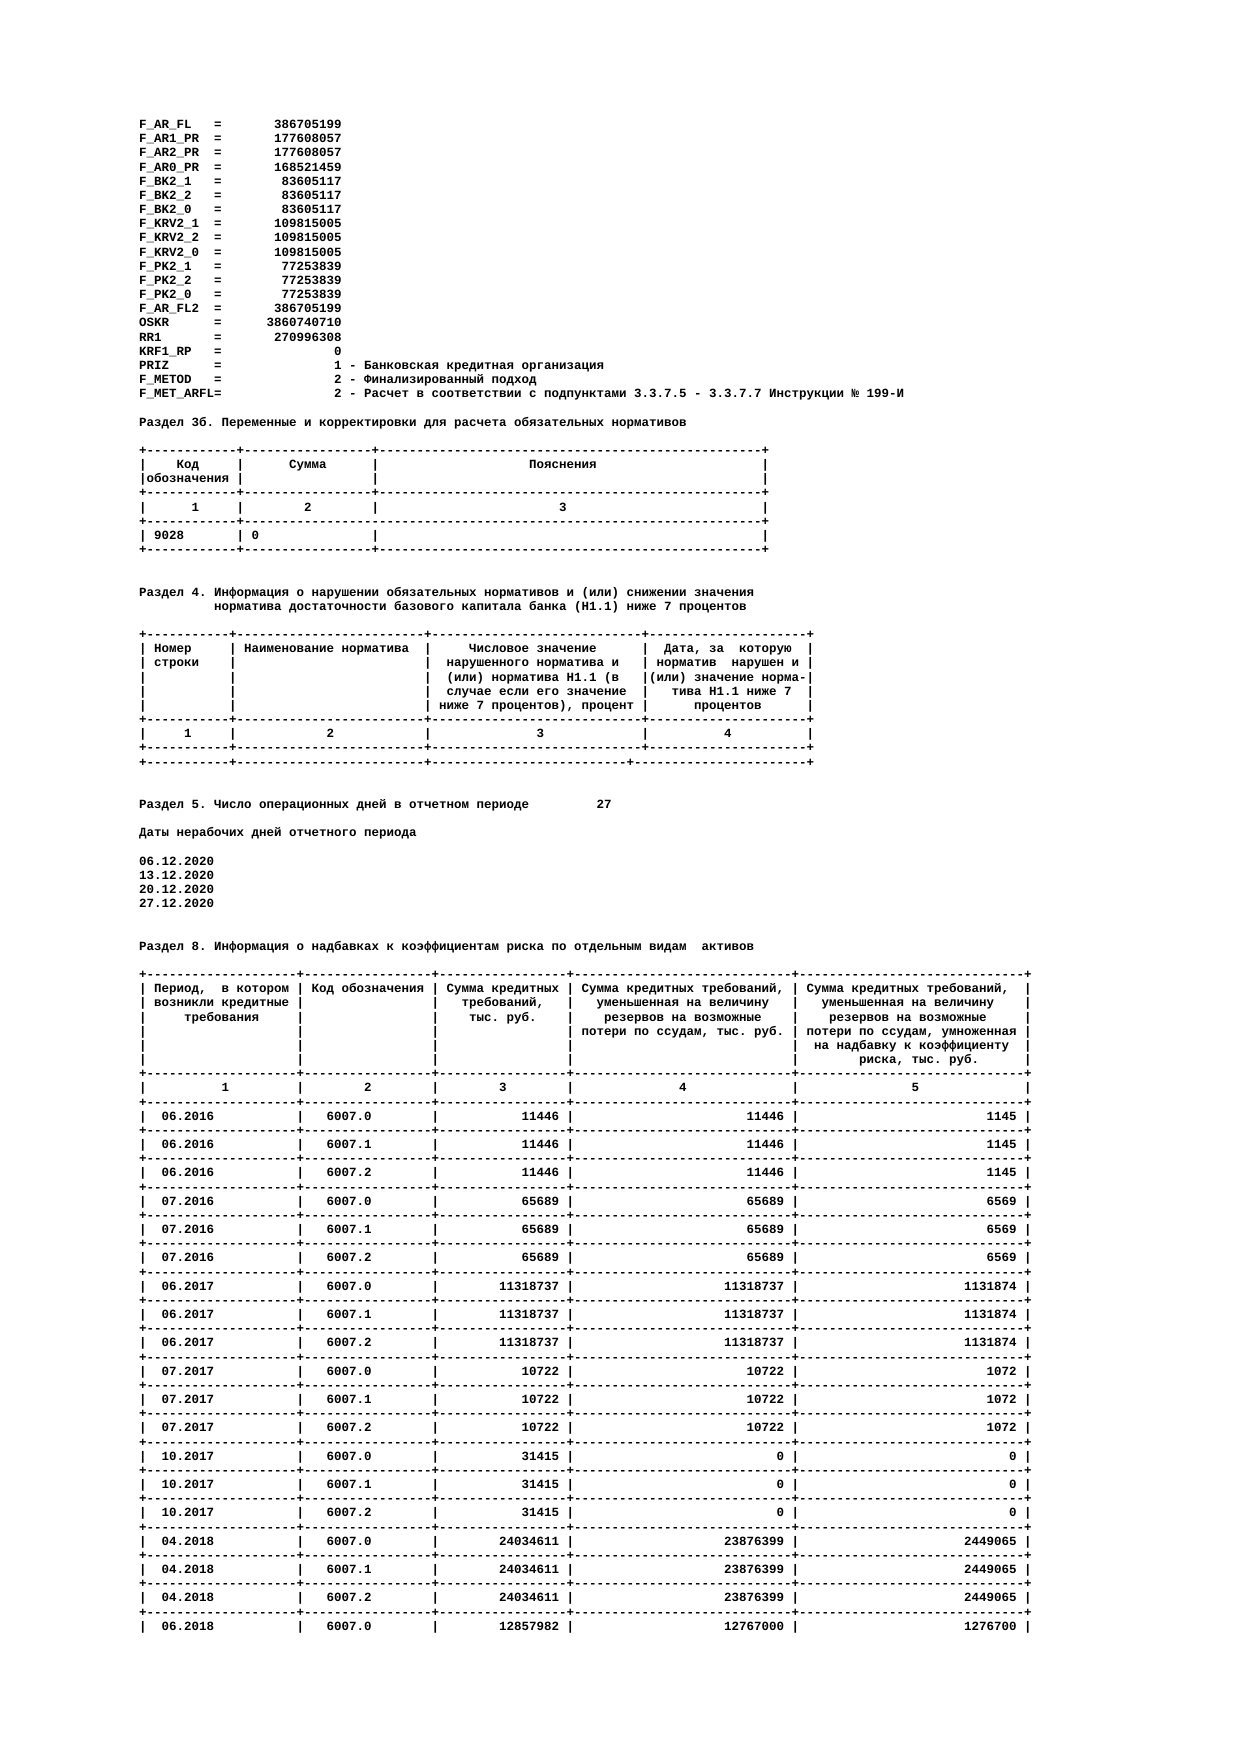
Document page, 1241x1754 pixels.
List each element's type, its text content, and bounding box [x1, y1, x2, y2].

text | 9028 | 0 | | [139, 529, 1101, 543]
text F_AR_FL2 = 386705199 [139, 302, 1101, 316]
text F_AR1_PR = 177608057 [139, 132, 1101, 146]
text +-----------+-------------------------+----------------------------+---------------------+ [139, 628, 1101, 642]
text Даты нерабочих дней отчетного периода [139, 826, 1101, 841]
text KRF1_RP = 0 [139, 345, 1101, 359]
text | 07.2016 | 6007.2 | 65689 | 65689 | 6569 | [139, 1251, 1101, 1266]
text F_BK2_1 = 83605117 [139, 175, 1101, 189]
text +--------------------+-----------------+-----------------+-----------------------------+------------------------------+ [139, 1209, 1101, 1223]
text | 06.2017 | 6007.2 | 11318737 | 11318737 | 1131874 | [139, 1336, 1101, 1351]
text +--------------------+-----------------+-----------------+-----------------------------+------------------------------+ [139, 1124, 1101, 1138]
text | | | (или) норматива Н1.1 (в |(или) значение норма-| [139, 671, 1101, 685]
text +-----------+-------------------------+--------------------------+-----------------------+ [139, 756, 1101, 770]
text норматива достаточности базового капитала банка (Н1.1) ниже 7 процентов [139, 600, 1101, 614]
text | 06.2016 | 6007.2 | 11446 | 11446 | 1145 | [139, 1166, 1101, 1181]
text +------------+-----------------+---------------------------------------------------+ [139, 486, 1101, 501]
text | 04.2018 | 6007.2 | 24034611 | 23876399 | 2449065 | [139, 1591, 1101, 1606]
text | | | | | на надбавку к коэффициенту | [139, 1039, 1101, 1053]
text F_PK2_0 = 77253839 [139, 288, 1101, 302]
text F_PK2_1 = 77253839 [139, 260, 1101, 274]
text | 04.2018 | 6007.0 | 24034611 | 23876399 | 2449065 | [139, 1535, 1101, 1549]
text +--------------------+-----------------+-----------------+-----------------------------+------------------------------+ [139, 1549, 1101, 1563]
text F_AR0_PR = 168521459 [139, 161, 1101, 175]
text F_KRV2_2 = 109815005 [139, 231, 1101, 246]
text F_KRV2_0 = 109815005 [139, 246, 1101, 260]
text | 04.2018 | 6007.1 | 24034611 | 23876399 | 2449065 | [139, 1563, 1101, 1577]
text 13.12.2020 [139, 869, 1101, 883]
text | | | | потери по ссудам, тыс. руб. | потери по ссудам, умноженная | [139, 1025, 1101, 1039]
text PRIZ = 1 - Банковская кредитная организация [139, 359, 1101, 373]
text F_BK2_2 = 83605117 [139, 189, 1101, 203]
text | 06.2016 | 6007.0 | 11446 | 11446 | 1145 | [139, 1110, 1101, 1124]
text 20.12.2020 [139, 883, 1101, 897]
text +--------------------+-----------------+-----------------+-----------------------------+------------------------------+ [139, 1577, 1101, 1591]
text | 07.2016 | 6007.1 | 65689 | 65689 | 6569 | [139, 1223, 1101, 1237]
text | | | ниже 7 процентов), процент | процентов | [139, 699, 1101, 713]
text +------------+---------------------------------------------------------------------+ [139, 515, 1101, 529]
text +--------------------+-----------------+-----------------+-----------------------------+------------------------------+ [139, 1067, 1101, 1081]
text F_PK2_2 = 77253839 [139, 274, 1101, 288]
text | 07.2017 | 6007.0 | 10722 | 10722 | 1072 | [139, 1365, 1101, 1379]
text | 07.2017 | 6007.2 | 10722 | 10722 | 1072 | [139, 1421, 1101, 1436]
text Раздел 3б. Переменные и корректировки для расчета обязательных нормативов [139, 416, 1101, 430]
text +--------------------+-----------------+-----------------+-----------------------------+------------------------------+ [139, 1436, 1101, 1450]
text +--------------------+-----------------+-----------------+-----------------------------+------------------------------+ [139, 1407, 1101, 1421]
text F_KRV2_1 = 109815005 [139, 217, 1101, 231]
text +--------------------+-----------------+-----------------+-----------------------------+------------------------------+ [139, 1379, 1101, 1393]
text +-----------+-------------------------+----------------------------+---------------------+ [139, 741, 1101, 756]
text | | | случае если его значение | тива Н1.1 ниже 7 | [139, 685, 1101, 699]
text | Код | Сумма | Пояснения | [139, 458, 1101, 472]
text | 10.2017 | 6007.2 | 31415 | 0 | 0 | [139, 1506, 1101, 1521]
text | 10.2017 | 6007.1 | 31415 | 0 | 0 | [139, 1478, 1101, 1492]
text F_AR_FL = 386705199 [139, 118, 1101, 132]
text |обозначения | | | [139, 472, 1101, 486]
text +--------------------+-----------------+-----------------+-----------------------------+------------------------------+ [139, 1096, 1101, 1110]
text +--------------------+-----------------+-----------------+-----------------------------+------------------------------+ [139, 1181, 1101, 1195]
text | 1 | 2 | 3 | 4 | [139, 727, 1101, 741]
text +------------+-----------------+---------------------------------------------------+ [139, 543, 1101, 557]
text +--------------------+-----------------+-----------------+-----------------------------+------------------------------+ [139, 1521, 1101, 1535]
text +--------------------+-----------------+-----------------+-----------------------------+------------------------------+ [139, 1237, 1101, 1251]
text | Период, в котором | Код обозначения | Сумма кредитных | Сумма кредитных требований, | Сумма кредитных требований, | [139, 982, 1101, 996]
text +--------------------+-----------------+-----------------+-----------------------------+------------------------------+ [139, 1266, 1101, 1280]
text +--------------------+-----------------+-----------------+-----------------------------+------------------------------+ [139, 1294, 1101, 1308]
text RR1 = 270996308 [139, 331, 1101, 345]
text | 10.2017 | 6007.0 | 31415 | 0 | 0 | [139, 1450, 1101, 1464]
text F_MET_ARFL= 2 - Расчет в соответствии с подпунктами 3.3.7.5 - 3.3.7.7 Инструкции № 199-И [139, 387, 1101, 401]
text +--------------------+-----------------+-----------------+-----------------------------+------------------------------+ [139, 1351, 1101, 1365]
text F_BK2_0 = 83605117 [139, 203, 1101, 217]
text +--------------------+-----------------+-----------------+-----------------------------+------------------------------+ [139, 1322, 1101, 1336]
text | 06.2017 | 6007.0 | 11318737 | 11318737 | 1131874 | [139, 1280, 1101, 1294]
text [139, 1606, 1101, 1620]
text Раздел 8. Информация о надбавках к коэффициентам риска по отдельным видам активов [139, 940, 1101, 954]
text +------------+-----------------+---------------------------------------------------+ [139, 444, 1101, 458]
text | 1 | 2 | 3 | [139, 501, 1101, 515]
text 27.12.2020 [139, 897, 1101, 911]
text | требования | | тыс. руб. | резервов на возможные | резервов на возможные | [139, 1011, 1101, 1025]
text | 07.2016 | 6007.0 | 65689 | 65689 | 6569 | [139, 1195, 1101, 1209]
text | Номер | Наименование норматива | Числовое значение | Дата, за которую | [139, 642, 1101, 656]
text +--------------------+-----------------+-----------------+-----------------------------+------------------------------+ [139, 1464, 1101, 1478]
text F_METOD = 2 - Финализированный подход [139, 373, 1101, 387]
text +-----------+-------------------------+----------------------------+---------------------+ [139, 713, 1101, 727]
text | строки | | нарушенного норматива и | норматив нарушен и | [139, 656, 1101, 671]
text | 06.2017 | 6007.1 | 11318737 | 11318737 | 1131874 | [139, 1308, 1101, 1322]
text | | | | | риска, тыс. руб. | [139, 1053, 1101, 1067]
text +--------------------+-----------------+-----------------+-----------------------------+------------------------------+ [139, 1152, 1101, 1166]
text | 06.2016 | 6007.1 | 11446 | 11446 | 1145 | [139, 1138, 1101, 1152]
text | возникли кредитные | | требований, | уменьшенная на величину | уменьшенная на величину | [139, 996, 1101, 1011]
text | 07.2017 | 6007.1 | 10722 | 10722 | 1072 | [139, 1393, 1101, 1407]
text +--------------------+-----------------+-----------------+-----------------------------+------------------------------+ [139, 968, 1101, 982]
text Раздел 5. Число операционных дней в отчетном периоде 27 [139, 798, 1101, 812]
text OSKR = 3860740710 [139, 316, 1101, 331]
text +--------------------+-----------------+-----------------+-----------------------------+------------------------------+ [139, 1492, 1101, 1506]
text 06.12.2020 [139, 855, 1101, 869]
text F_AR2_PR = 177608057 [139, 146, 1101, 161]
text Раздел 4. Информация о нарушении обязательных нормативов и (или) снижении значения [139, 586, 1101, 600]
text | 06.2018 | 6007.0 | 12857982 | 12767000 | 1276700 | [139, 1620, 1101, 1634]
text | 1 | 2 | 3 | 4 | 5 | [139, 1081, 1101, 1096]
